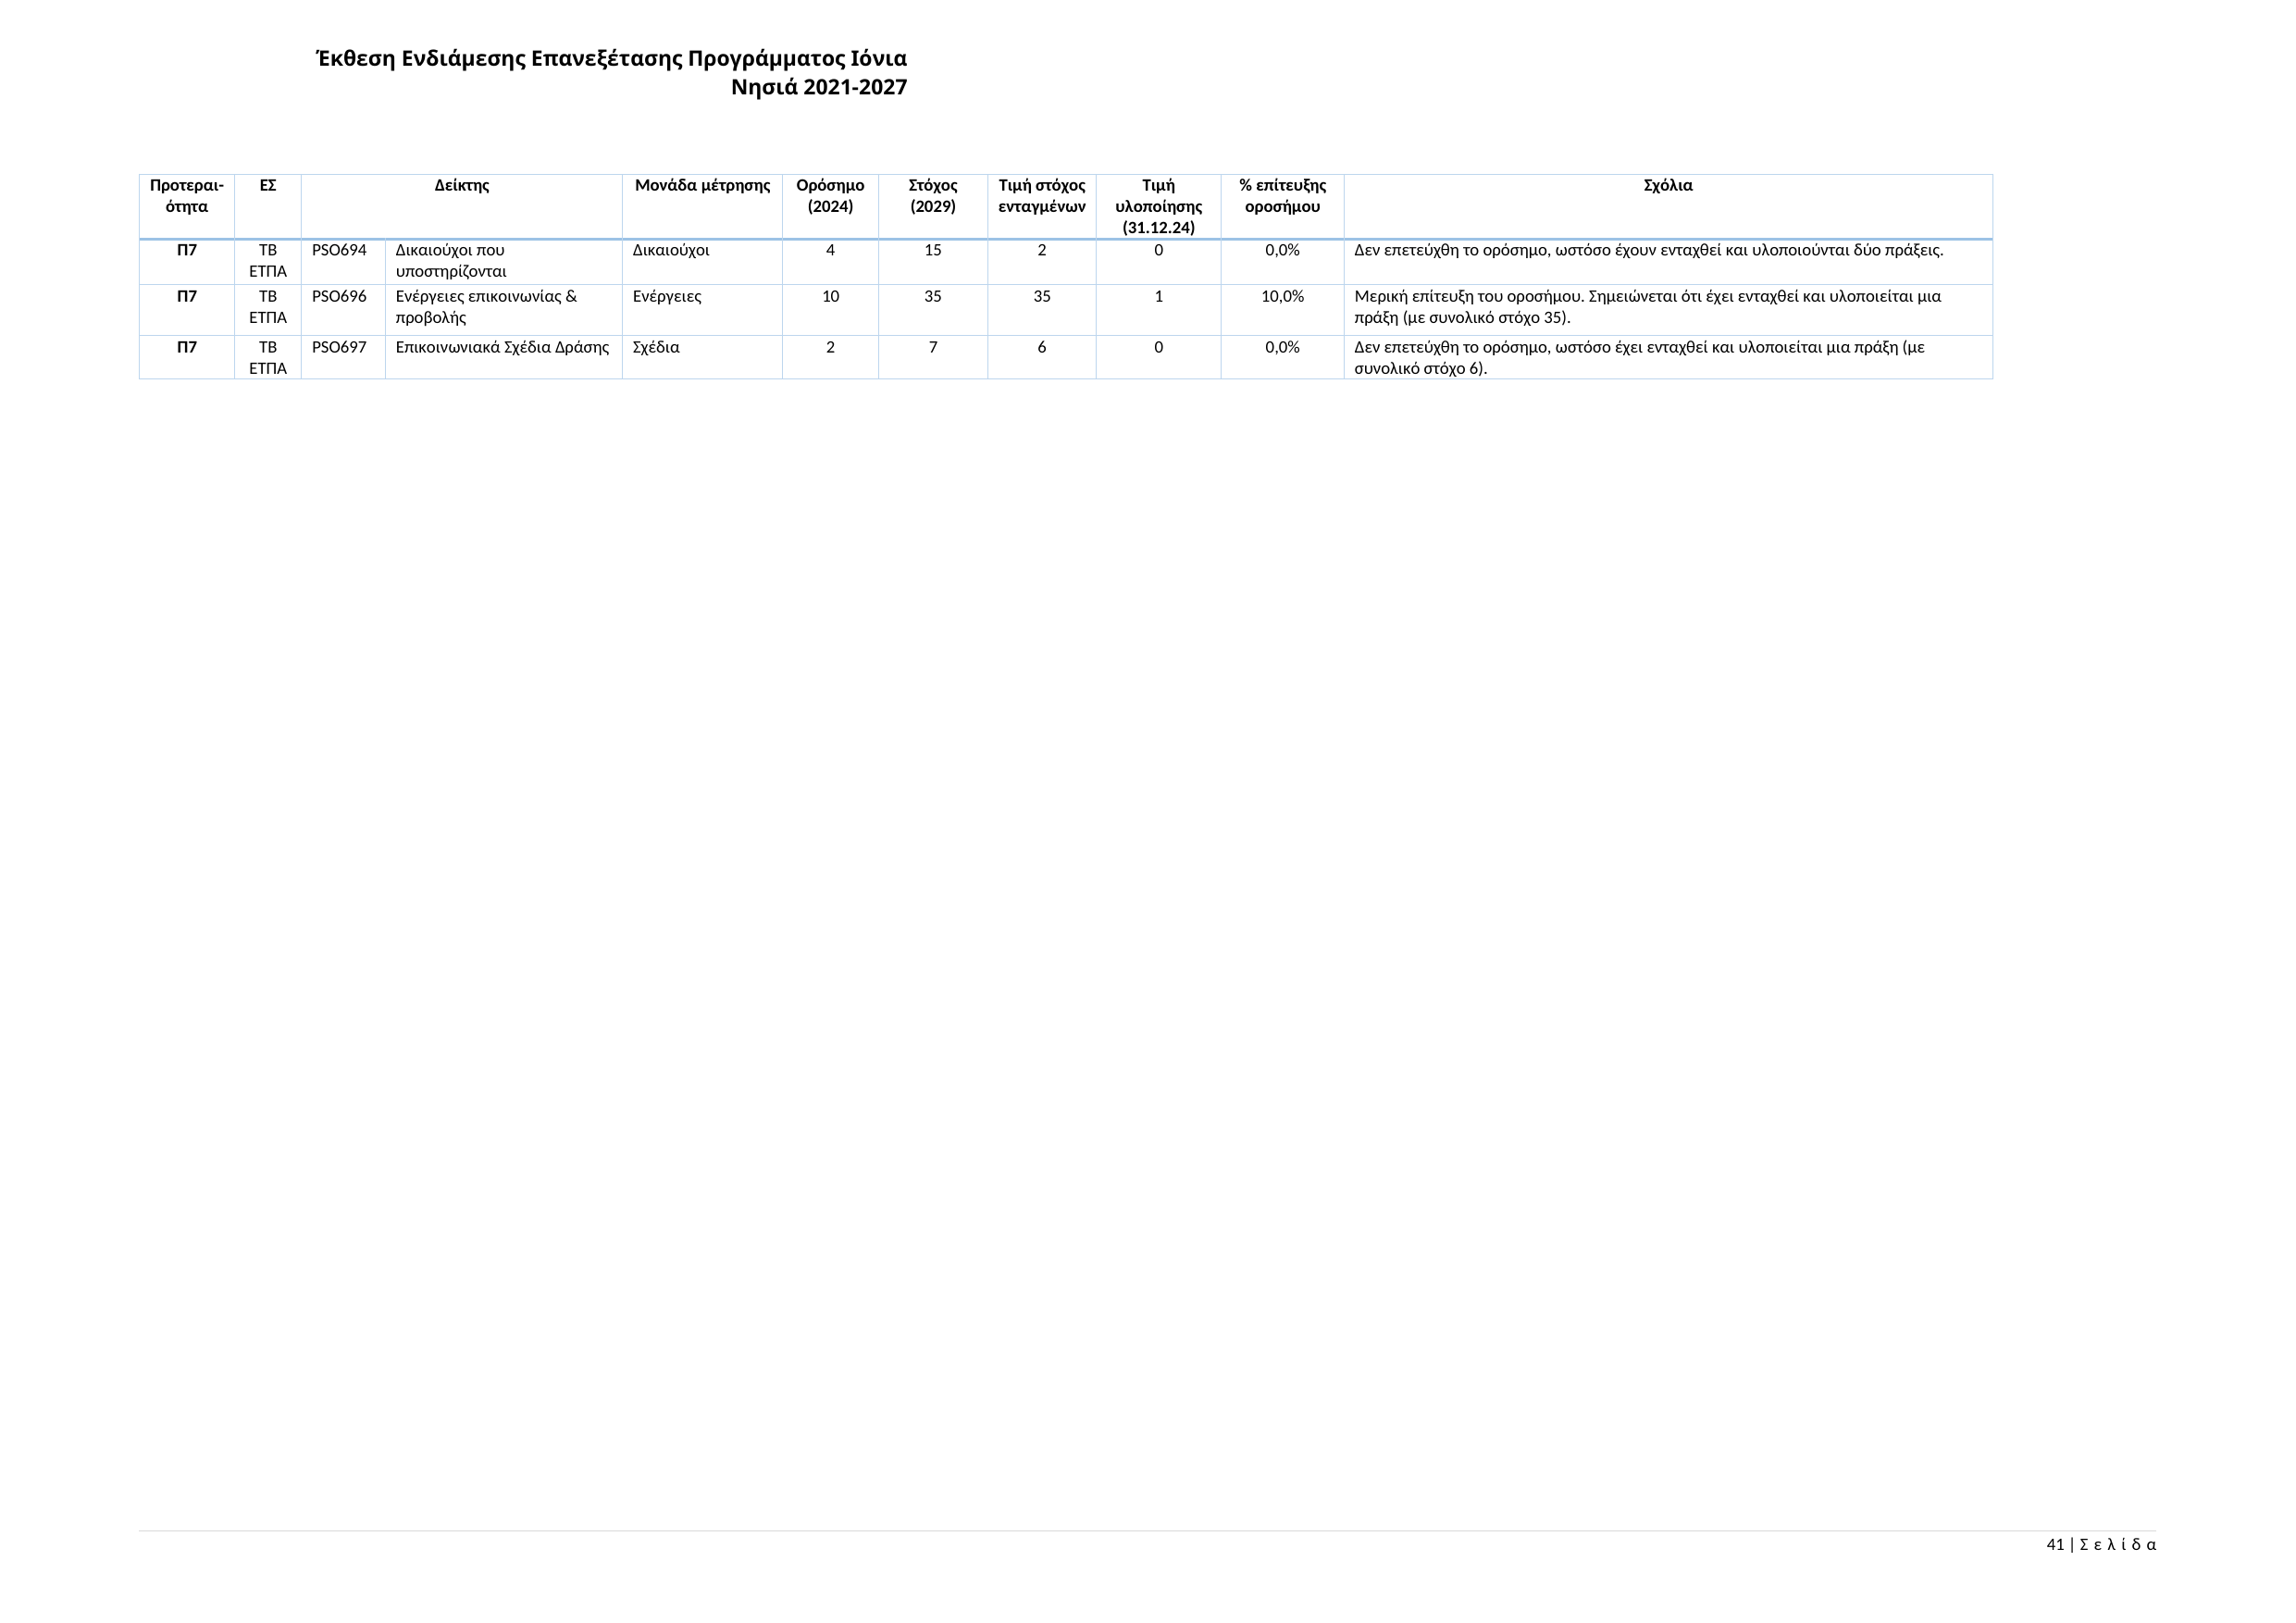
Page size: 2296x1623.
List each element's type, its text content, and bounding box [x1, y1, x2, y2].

table_cell 2 [783, 336, 878, 378]
table_cell Μερική επίτευξη του οροσήμου. Σημειώνεται ότι έχει ενταχθεί και υλοποιείται μια πράξη (με συνολικό στόχο 35). [1345, 285, 1992, 335]
table_cell 4 [783, 241, 878, 284]
table_cell 10 [783, 285, 878, 335]
table_cell Π7 [140, 336, 234, 378]
table_cell 15 [879, 241, 987, 284]
table_cell Επικοινωνιακά Σχέδια Δράσης [386, 336, 622, 378]
table_cell 0 [1097, 336, 1221, 378]
table_cell ΤΒ ΕΤΠΑ [235, 241, 301, 284]
table_cell 0,0% [1222, 336, 1344, 378]
table_header % επίτευξης οροσήμου [1222, 175, 1344, 238]
table_cell Ενέργειες επικοινωνίας & προβολής [386, 285, 622, 335]
table_cell 35 [988, 285, 1096, 335]
table_cell Π7 [140, 285, 234, 335]
table_header Προτεραι- ότητα [140, 175, 234, 238]
table_cell ΤΒ ΕΤΠΑ [235, 336, 301, 378]
table_header ΕΣ [235, 175, 301, 238]
table_cell PSO694 [302, 241, 385, 284]
table_header Σχόλια [1345, 175, 1992, 238]
table_cell PSO696 [302, 285, 385, 335]
table_header Τιμή υλοποίησης (31.12.24) [1097, 175, 1221, 238]
table_cell PSO697 [302, 336, 385, 378]
table_header Μονάδα μέτρησης [623, 175, 782, 238]
table_cell Δεν επετεύχθη το ορόσημο, ωστόσο έχουν ενταχθεί και υλοποιούνται δύο πράξεις. [1345, 241, 1992, 284]
table_cell Δικαιούχοι [623, 241, 782, 284]
table_cell 7 [879, 336, 987, 378]
table_cell 1 [1097, 285, 1221, 335]
table_cell ΤΒ ΕΤΠΑ [235, 285, 301, 335]
table_header Ορόσημο (2024) [783, 175, 878, 238]
table_header Τιμή στόχος ενταγμένων [988, 175, 1096, 238]
table_cell Δικαιούχοι που υποστηρίζονται [386, 241, 622, 284]
table_header Στόχος (2029) [879, 175, 987, 238]
table_cell Ενέργειες [623, 285, 782, 335]
table_cell 2 [988, 241, 1096, 284]
table_cell Δεν επετεύχθη το ορόσημο, ωστόσο έχει ενταχθεί και υλοποιείται μια πράξη (με συνολικό στόχο 6). [1345, 336, 1992, 378]
table_cell 0,0% [1222, 241, 1344, 284]
table_cell Σχέδια [623, 336, 782, 378]
table_header Δείκτης [302, 175, 622, 238]
table_cell 0 [1097, 241, 1221, 284]
table_cell Π7 [140, 241, 234, 284]
table_cell 35 [879, 285, 987, 335]
table_cell 10,0% [1222, 285, 1344, 335]
table_cell 6 [988, 336, 1096, 378]
